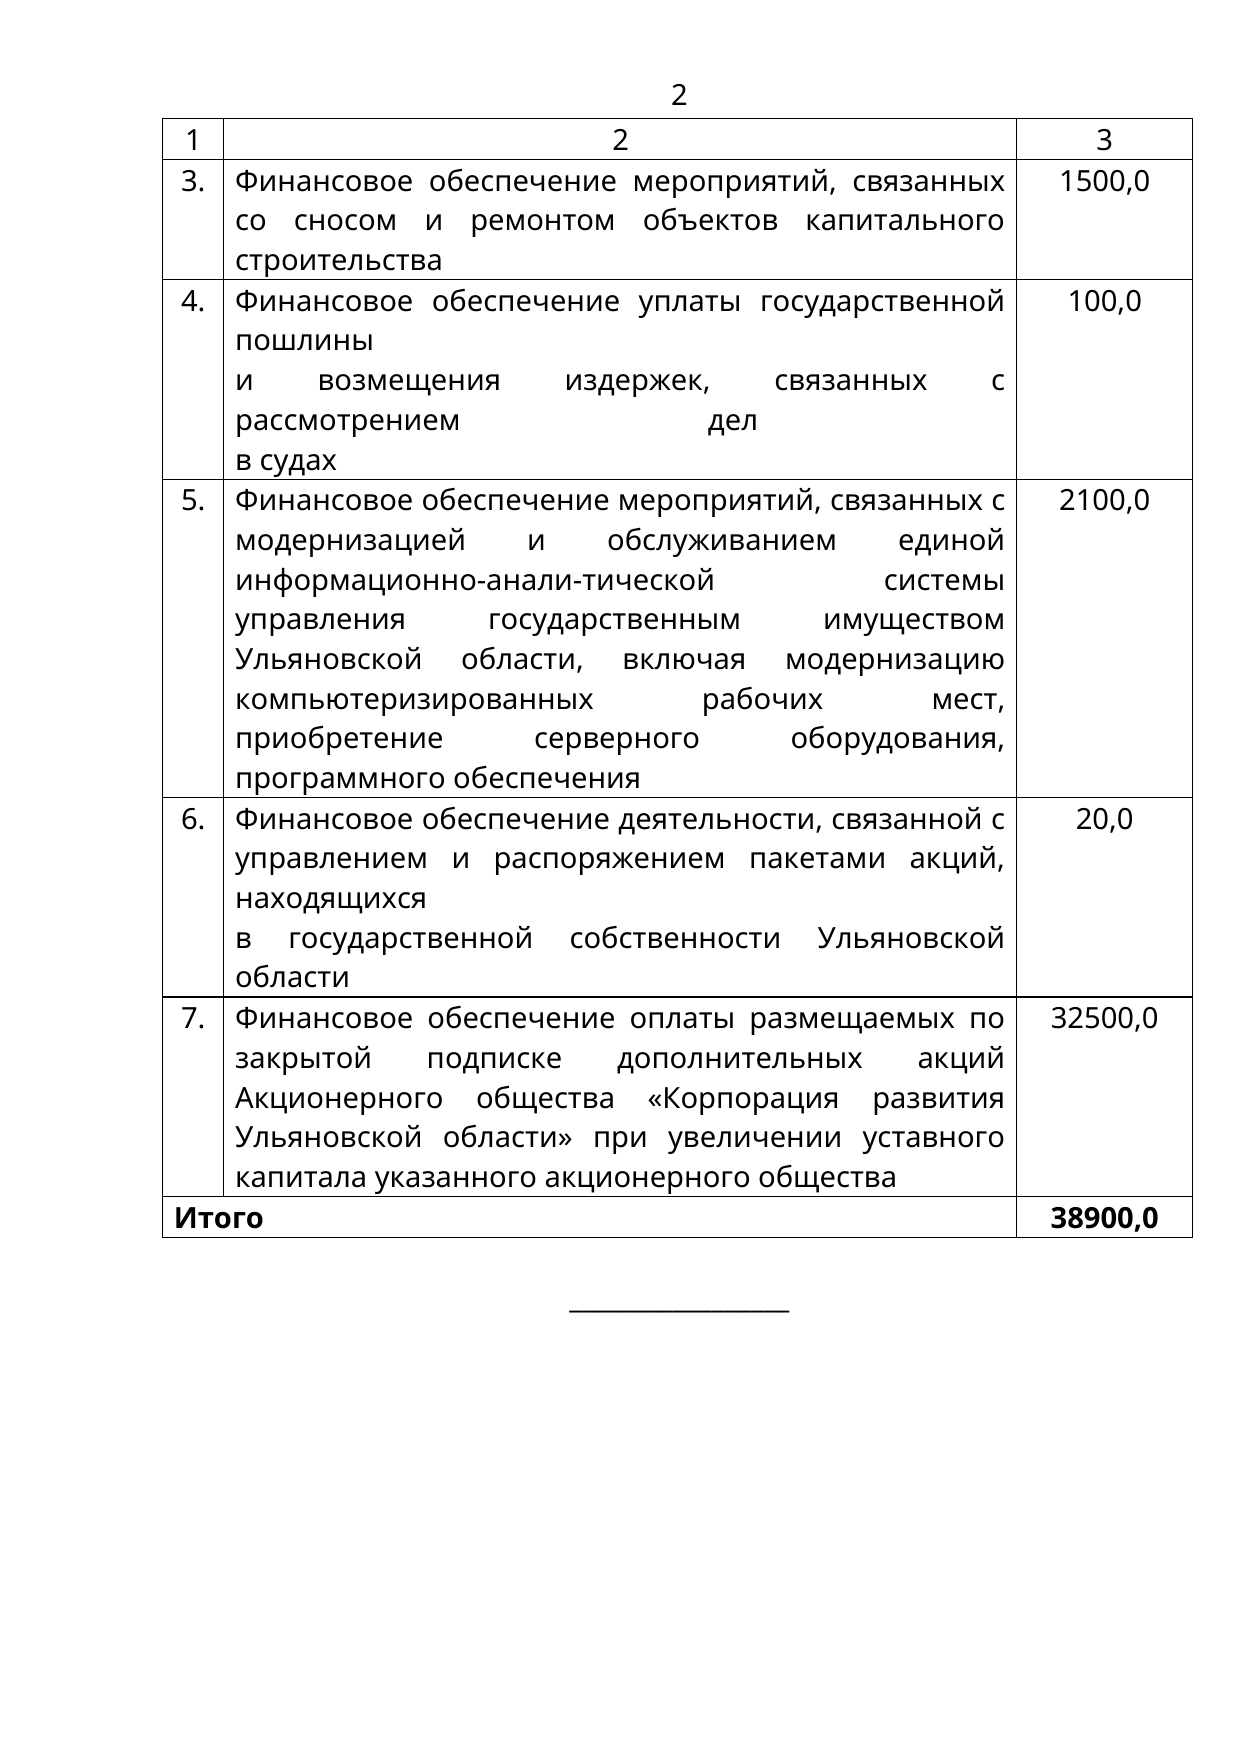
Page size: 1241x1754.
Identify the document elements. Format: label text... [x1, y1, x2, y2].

table_cell Финансовое обеспечение мероприятий, связанных с модернизацией и обслуживанием единой информационно-анали-тической системы управления государственным имуществом Ульяновской области, включая модернизацию компьютеризированных рабочих мест, приобретение серверного оборудования, программного обеспечения [224, 480, 1016, 797]
table_cell 20,0 [1017, 798, 1192, 996]
table_cell 6. [163, 798, 223, 996]
table_cell Финансовое обеспечение деятельности, связанной с управлением и распоряжением пакетами акций, находящихся в государственной собственности Ульяновской области [224, 798, 1016, 996]
table_header 3 [1017, 119, 1192, 159]
table_cell Финансовое обеспечение уплаты государственной пошлины и возмещения издержек, связанных с рассмотрением дел в судах [224, 280, 1016, 478]
table_cell 1500,0 [1017, 160, 1192, 279]
text _________________ [177, 1277, 1181, 1317]
table_cell 32500,0 [1017, 998, 1192, 1196]
table_cell Финансовое обеспечение оплаты размещаемых по закрытой подписке дополнительных акций Акционерного общества «Корпорация развития Ульяновской области» при увеличении уставного капитала указанного акционерного общества [224, 998, 1016, 1196]
table_cell 7. [163, 998, 223, 1196]
table_cell Итого [163, 1197, 1016, 1237]
table_cell 2100,0 [1017, 480, 1192, 797]
table_cell 3. [163, 160, 223, 279]
table_cell 5. [163, 480, 223, 797]
table_cell 4. [163, 280, 223, 478]
table_cell 38900,0 [1017, 1197, 1192, 1237]
table_header 1 [163, 119, 223, 159]
table_cell Финансовое обеспечение мероприятий, связанных со сносом и ремонтом объектов капитального строительства [224, 160, 1016, 279]
table_cell 100,0 [1017, 280, 1192, 478]
table_header 2 [224, 119, 1016, 159]
